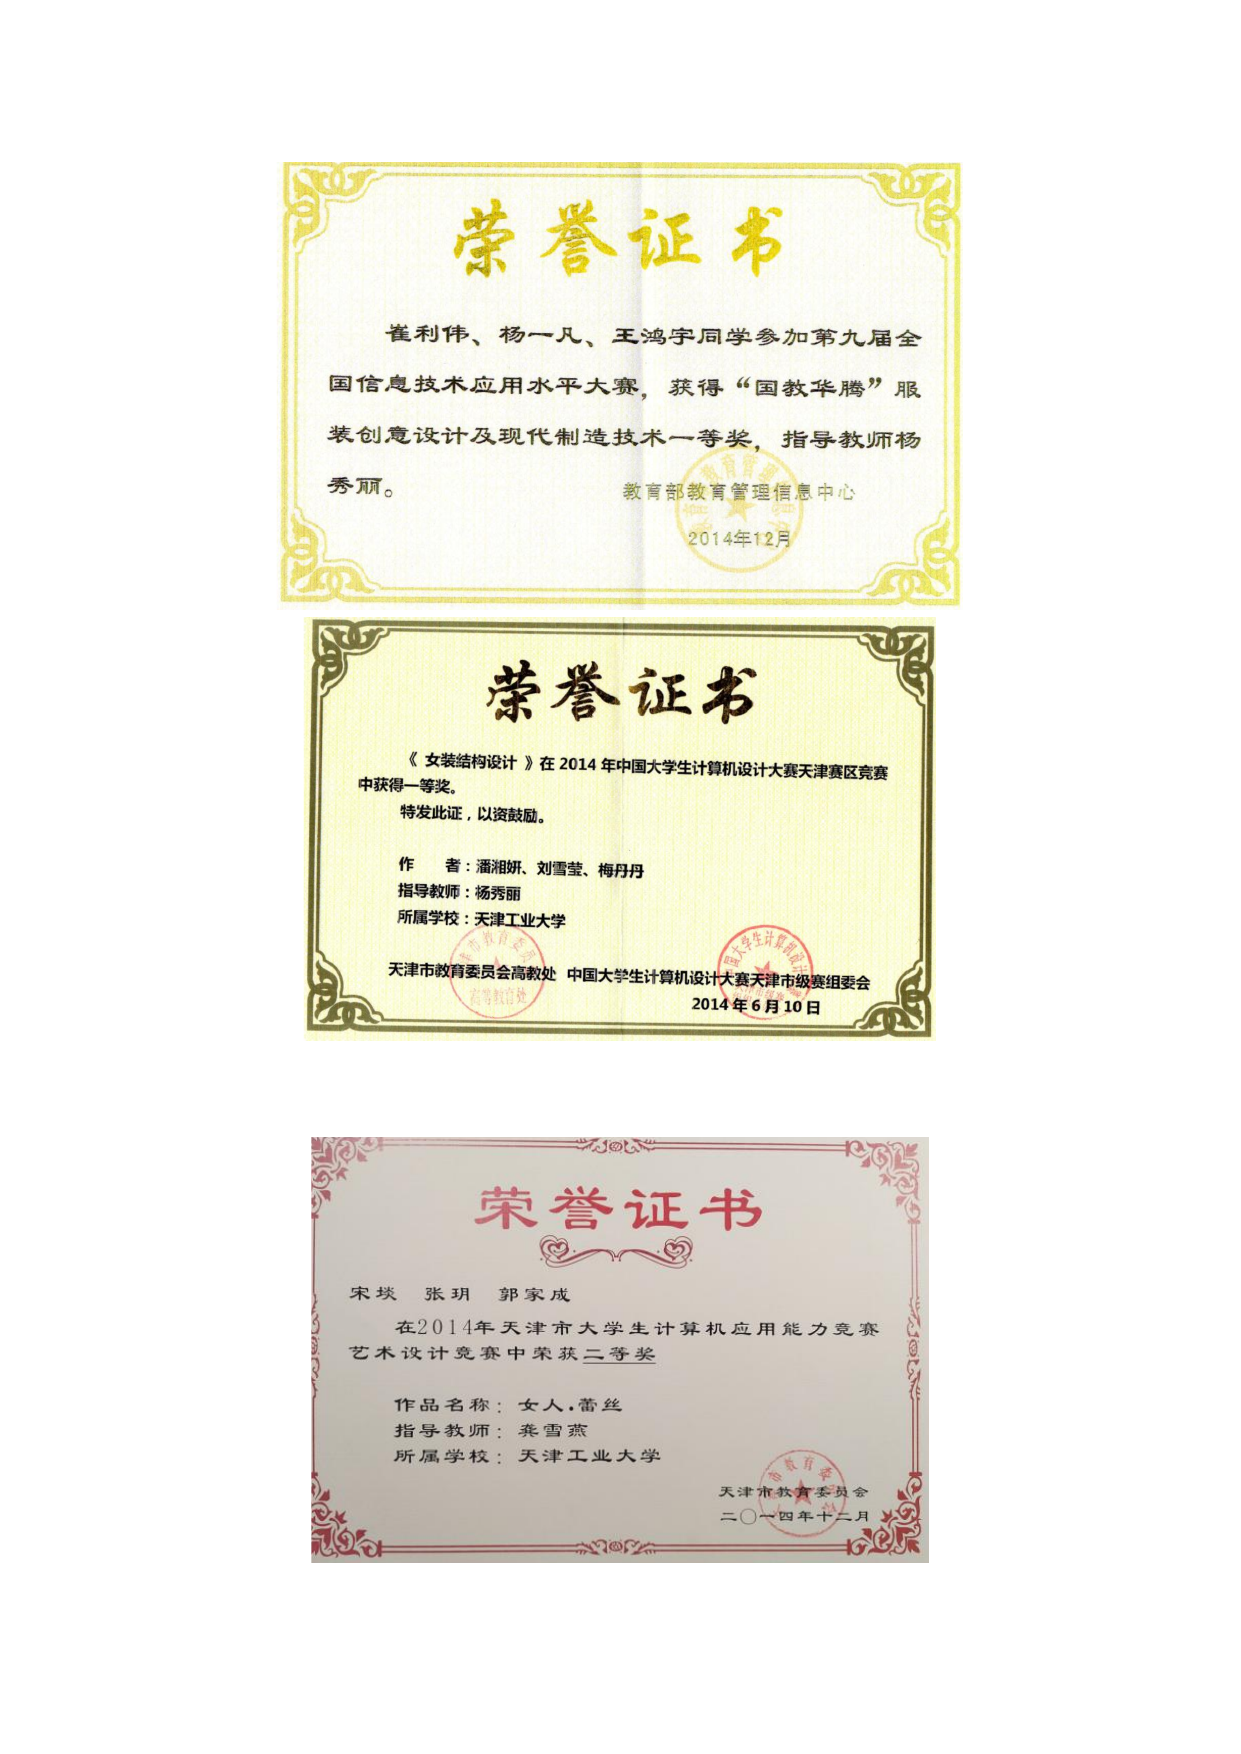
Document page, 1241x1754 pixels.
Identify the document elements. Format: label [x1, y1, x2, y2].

picture [278, 162, 963, 610]
picture [304, 617, 936, 1041]
picture [311, 1137, 929, 1563]
